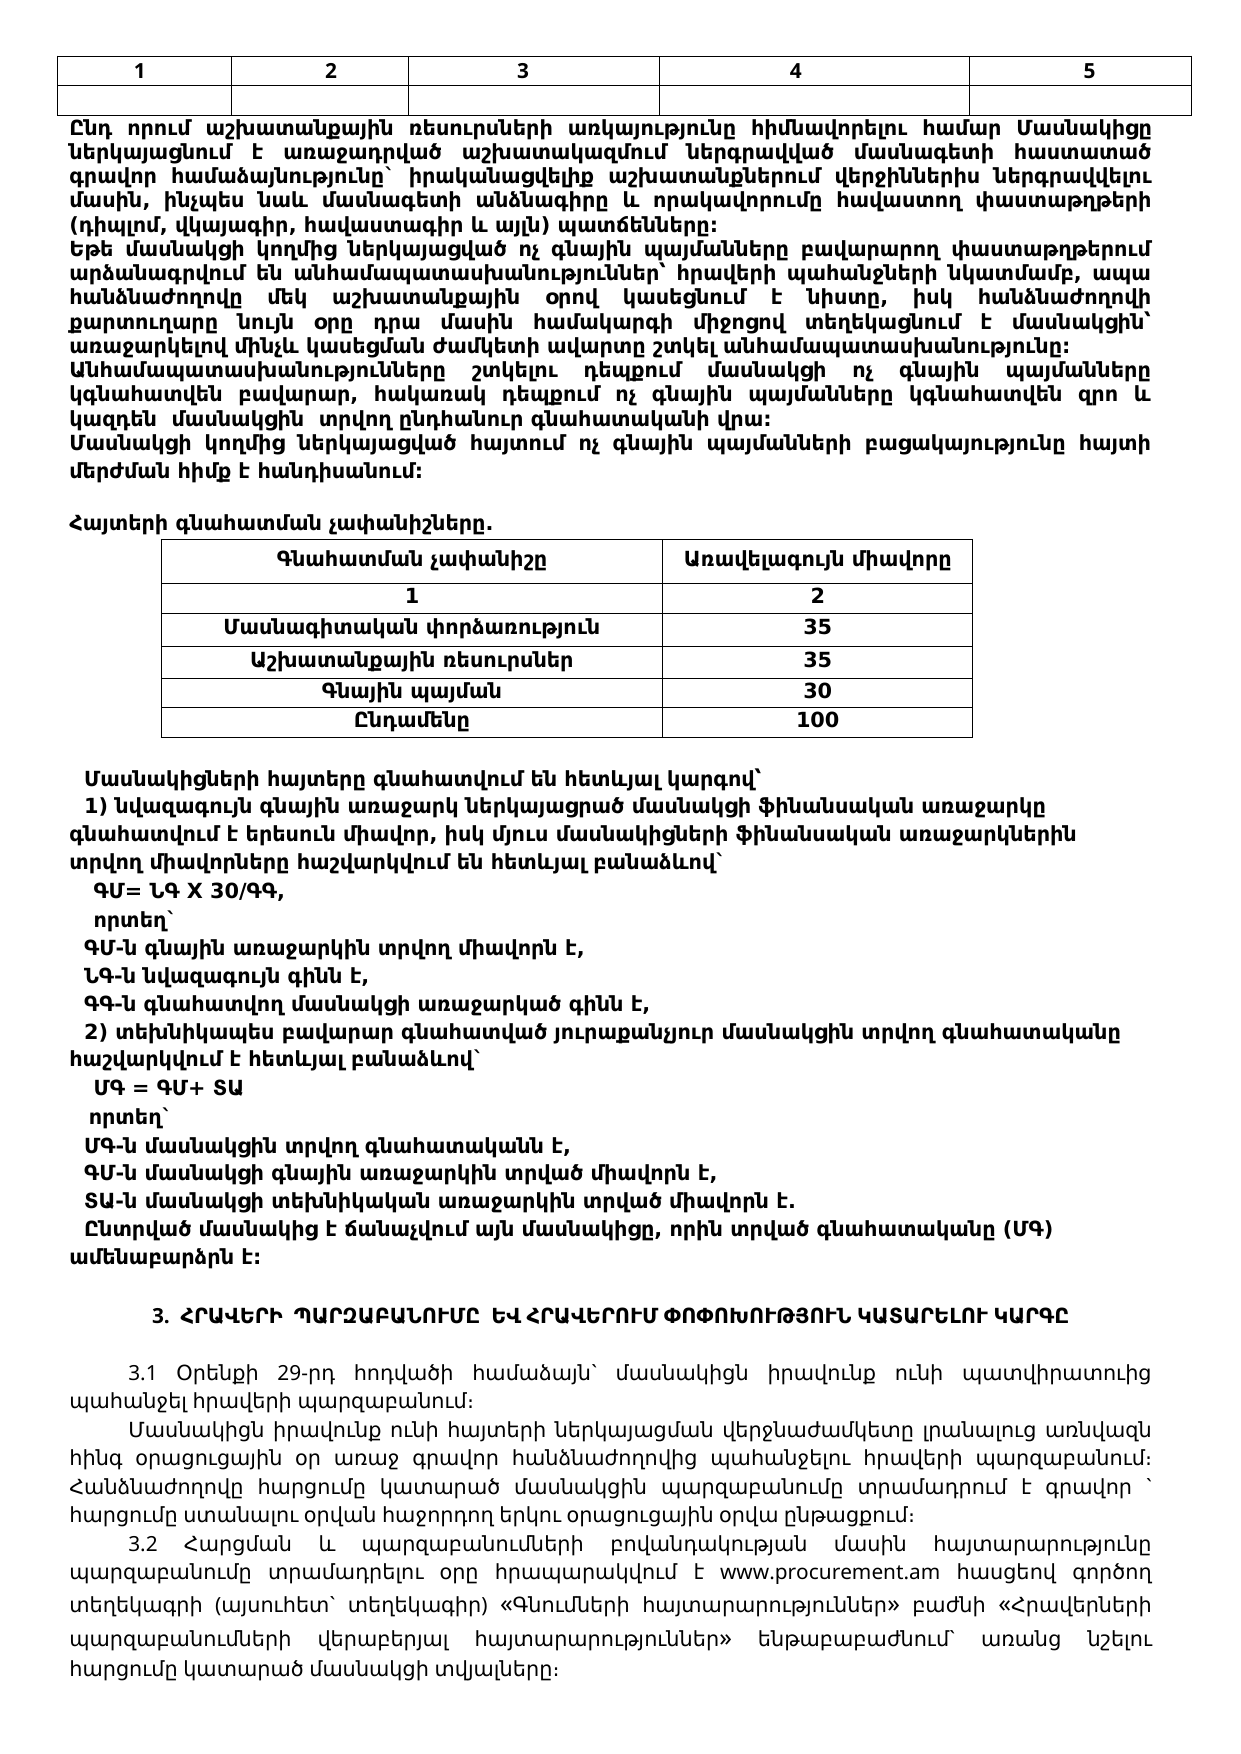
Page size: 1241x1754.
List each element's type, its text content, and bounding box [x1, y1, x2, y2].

text ՄԳ = ԳՄ+ ՏԱ [69, 1075, 1152, 1101]
text 3.1 Օրենքի 29-րդ հոդվածի համաձայն` մասնակիցն իրավունք ունի պատվիրատուից պահանջել հրավերի պարզաբանում։ [69, 1358, 1152, 1415]
table_cell [970, 86, 1191, 114]
table_cell 1 [58, 57, 231, 85]
table_cell 3 [409, 57, 659, 85]
table_cell 2 [663, 584, 972, 612]
text Անհամապատասխանությունները շտկելու դեպքում մասնակցի ոչ գնային պայմանները կգնահատվեն բավարար, հակառակ դեպքում ոչ գնային պայմանները կգնահատվեն զրո և կազդեն մասնակցին տրվող ընդհանուր գնահատականի վրա: [69, 358, 1152, 431]
text որտեղ` [69, 907, 1152, 932]
table_cell 30 [663, 679, 972, 707]
text Մասնակիցների հայտերը գնահատվում են հետևյալ կարգով՝ [69, 767, 1152, 791]
text ԳՄ-ն գնային առաջարկին տրվող միավորն է, [69, 936, 1152, 961]
table_header Առավելագույն միավորը [663, 540, 972, 583]
table_cell [58, 86, 231, 114]
text ՆԳ-ն նվազագույն գինն է, [69, 964, 1152, 988]
text ԳՄ= ՆԳ X 30/ԳԳ, [69, 878, 1152, 903]
table_cell Ընդամենը [162, 708, 662, 737]
table_cell 35 [663, 614, 972, 646]
table_cell 4 [660, 57, 969, 85]
text ՏԱ-ն մասնակցի տեխնիկական առաջարկին տրված միավորն է. [69, 1189, 1152, 1213]
table_cell [660, 86, 969, 114]
table_cell [232, 86, 408, 114]
text Ընտրված մասնակից է ճանաչվում այն մասնակիցը, որին տրված գնահատականը (ՄԳ) ամենաբարձրն է: [69, 1217, 1152, 1269]
text Ընդ որում աշխատանքային ռեսուրսների առկայությունը հիմնավորելու համար Մասնակիցը ներկայացնում է առաջադրված աշխատակազմում ներգրավված մասնագետի հաստատած գրավոր համաձայնությունը` իրականացվելիք աշխատանքներում վերջիններիս ներգրավվելու մասին, ինչպես նաև մասնագետի անձնագիրը և որակավորումը հավաստող փաստաթղթերի (դիպլոմ, վկայագիր, հավաստագիր և այլն) պատճենները: [69, 116, 1152, 237]
table_cell 2 [232, 57, 408, 85]
text Հայտերի գնահատման չափանիշները. [69, 511, 1152, 535]
text Եթե մասնակցի կողմից ներկայացված ոչ գնային պայմանները բավարարող փաստաթղթերում արձանագրվում են անհամապատասխանություններ՝ հրավերի պահանջների նկատմամբ, ապա հանձնաժողովը մեկ աշխատանքային օրով կասեցնում է նիստը, իսկ հանձնաժողովի քարտուղարը նույն օրը դրա մասին համակարգի միջոցով տեղեկացնում է մասնակցին՝ առաջարկելով մինչև կասեցման ժամկետի ավարտը շտկել անհամապատասխանությունը: [69, 237, 1152, 358]
text 2) տեխնիկապես բավարար գնահատված յուրաքանչյուր մասնակցին տրվող գնահատականը հաշվարկվում է հետևյալ բանաձևով` [69, 1020, 1152, 1072]
table_cell 100 [663, 708, 972, 737]
text 3.2 Հարցման և պարզաբանումների բովանդակության մասին հայտարարությունը պարզաբանումը տրամադրելու օրը հրապարակվում է www.procurement.am հասցեով գործող տեղեկագրի (այսուհետ` տեղեկագիր) «Գնումների հայտարարություններ» բաժնի «Հրավերների պարզաբանումների վերաբերյալ հայտարարություններ» ենթաբաբաժնում` առանց նշելու հարցումը կատարած մասնակցի տվյալները։ [69, 1529, 1152, 1682]
text ԳԳ-ն գնահատվող մասնակցի առաջարկած գինն է, [69, 992, 1152, 1016]
text 3. ՀՐԱՎԵՐԻ ՊԱՐԶԱԲԱՆՈՒՄԸ ԵՎ ՀՐԱՎԵՐՈՒՄ ՓՈՓՈԽՈՒԹՅՈՒՆ ԿԱՏԱՐԵԼՈՒ ԿԱՐԳԸ [69, 1301, 1152, 1329]
text Մասնակցի կողմից ներկայացված հայտում ոչ գնային պայմանների բացակայությունը հայտի մերժման հիմք է հանդիսանում: [69, 431, 1152, 483]
table_cell Գնային պայման [162, 679, 662, 707]
table_cell 1 [162, 584, 662, 612]
text Մասնակիցն իրավունք ունի հայտերի ներկայացման վերջնաժամկետը լրանալուց առնվազն հինգ օրացուցային օր առաջ գրավոր հանձնաժողովից պահանջելու հրավերի պարզաբանում։ Հանձնաժողովը հարցումը կատարած մասնակցին պարզաբանումը տրամադրում է գրավոր ` հարցումը ստանալու օրվան հաջորդող երկու օրացուցային օրվա ընթացքում։ [69, 1415, 1152, 1529]
table_cell Մասնագիտական փորձառություն [162, 614, 662, 646]
text ԳՄ-ն մասնակցի գնային առաջարկին տրված միավորն է, [69, 1161, 1152, 1186]
table_header Գնահատման չափանիշը [162, 540, 662, 583]
table_cell [409, 86, 659, 114]
table_cell Աշխատանքային ռեսուրսներ [162, 647, 662, 678]
table_cell 5 [970, 57, 1191, 85]
text ՄԳ-ն մասնակցին տրվող գնահատականն է, [69, 1134, 1152, 1158]
table_cell 35 [663, 647, 972, 678]
text 1) նվազագույն գնային առաջարկ ներկայացրած մասնակցի ֆինանսական առաջարկը գնահատվում է երեսուն միավոր, իսկ մյուս մասնակիցների ֆինանսական առաջարկներին տրվող միավորները հաշվարկվում են հետևյալ բանաձևով` [69, 794, 1152, 874]
text որտեղ` [69, 1104, 1152, 1130]
